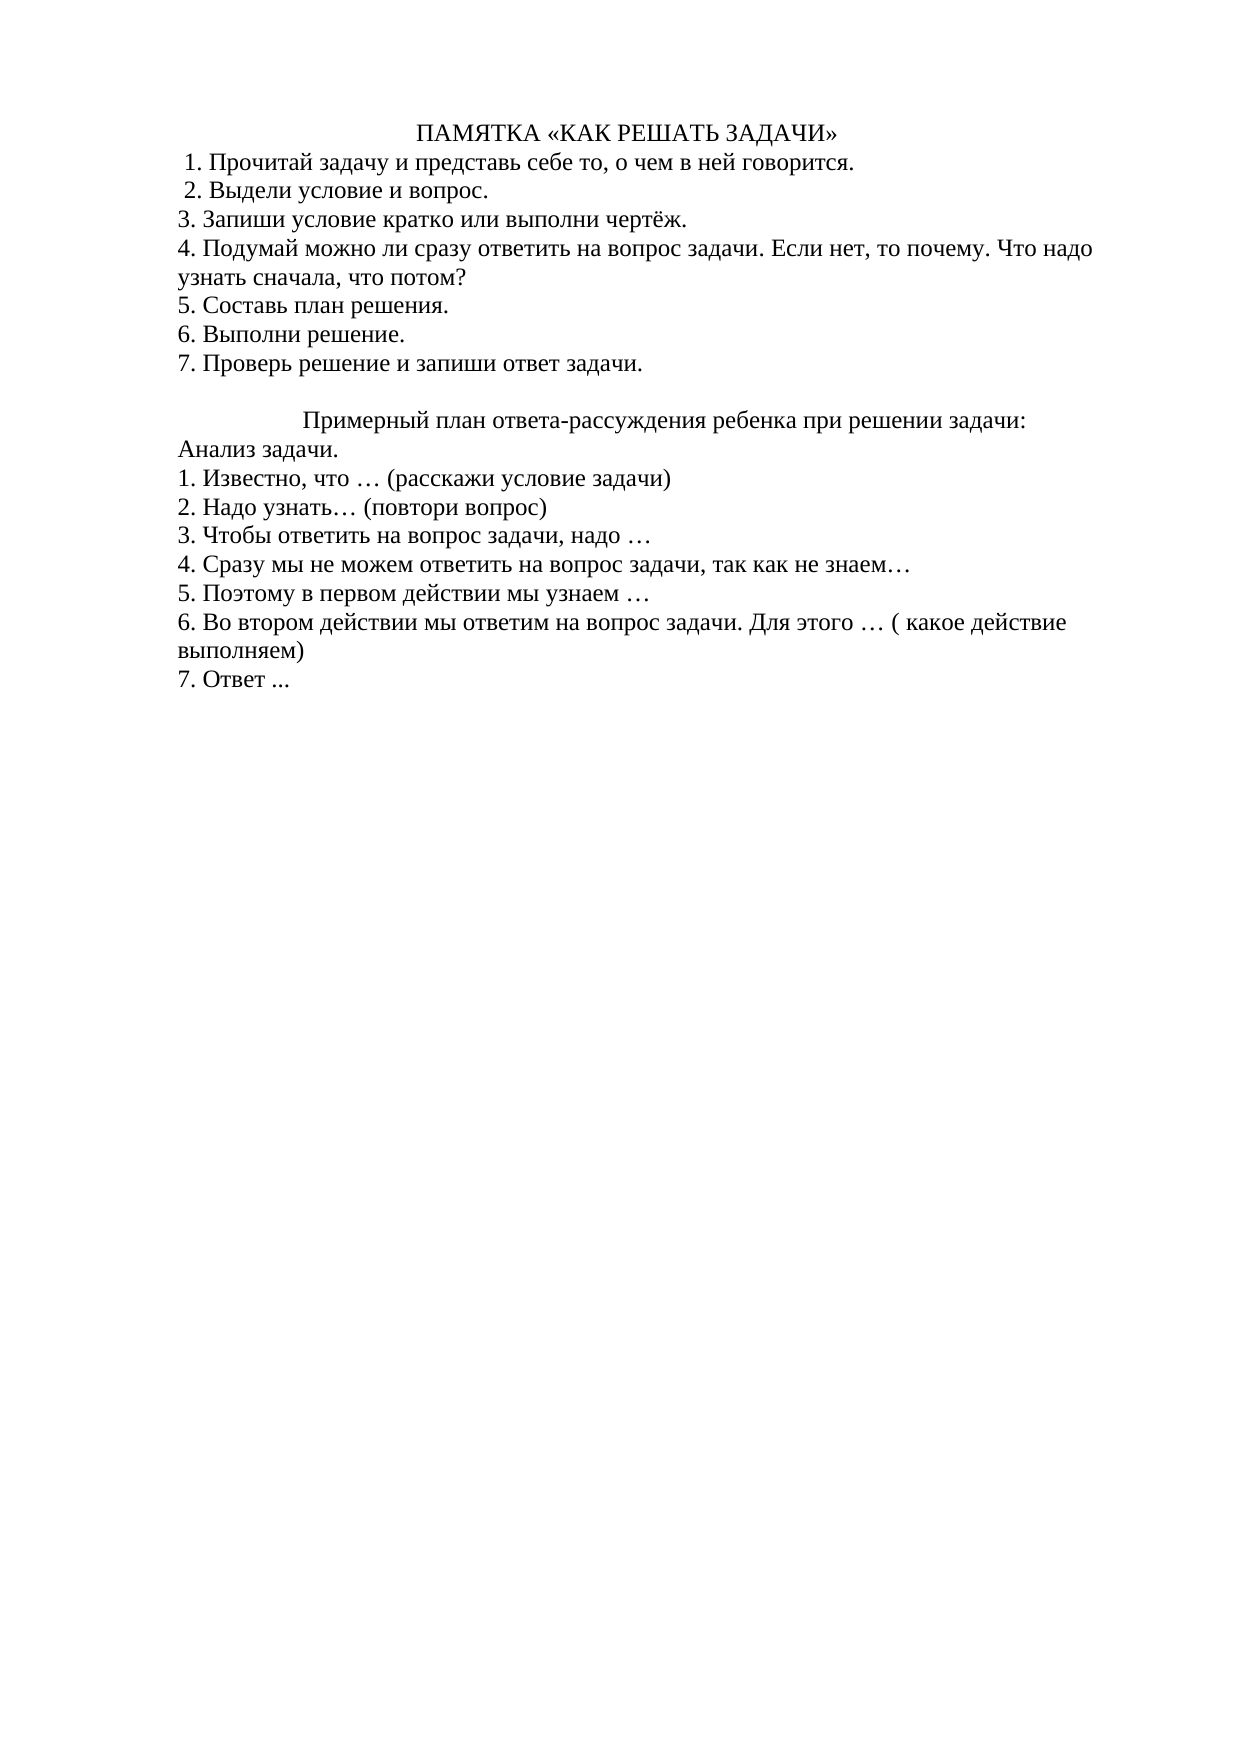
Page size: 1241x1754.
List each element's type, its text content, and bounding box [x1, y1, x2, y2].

text 5. Составь план решения. [177, 291, 1152, 319]
text 4. Сразу мы не можем ответить на вопрос задачи, так как не знаем… [177, 549, 1152, 578]
text 7. Ответ ... [177, 664, 1152, 693]
text 7. Проверь решение и запиши ответ задачи. [177, 348, 1152, 377]
text Анализ задачи. [177, 434, 1152, 463]
text 4. Подумай можно ли сразу ответить на вопрос задачи. Если нет, то почему. Что надо узнать сначала, что потом? [177, 233, 1152, 291]
text ПАМЯТКА «КАК РЕШАТЬ ЗАДАЧИ» [102, 118, 1152, 147]
text 2. Выдели условие и вопрос. [177, 176, 1152, 204]
text 3. Запиши условие кратко или выполни чертёж. [177, 204, 1152, 233]
text 5. Поэтому в первом действии мы узнаем … [177, 578, 1152, 607]
text 1. Прочитай задачу и представь себе то, о чем в ней говорится. [177, 147, 1152, 176]
text Примерный план ответа-рассуждения ребенка при решении задачи: [177, 377, 1152, 434]
text 6. Выполни решение. [177, 319, 1152, 348]
text 6. Во втором действии мы ответим на вопрос задачи. Для этого … ( какое действие выполняем) [177, 607, 1152, 664]
text 2. Надо узнать… (повтори вопрос) [177, 492, 1152, 521]
text 3. Чтобы ответить на вопрос задачи, надо … [177, 521, 1152, 549]
text 1. Известно, что … (расскажи условие задачи) [177, 463, 1152, 492]
